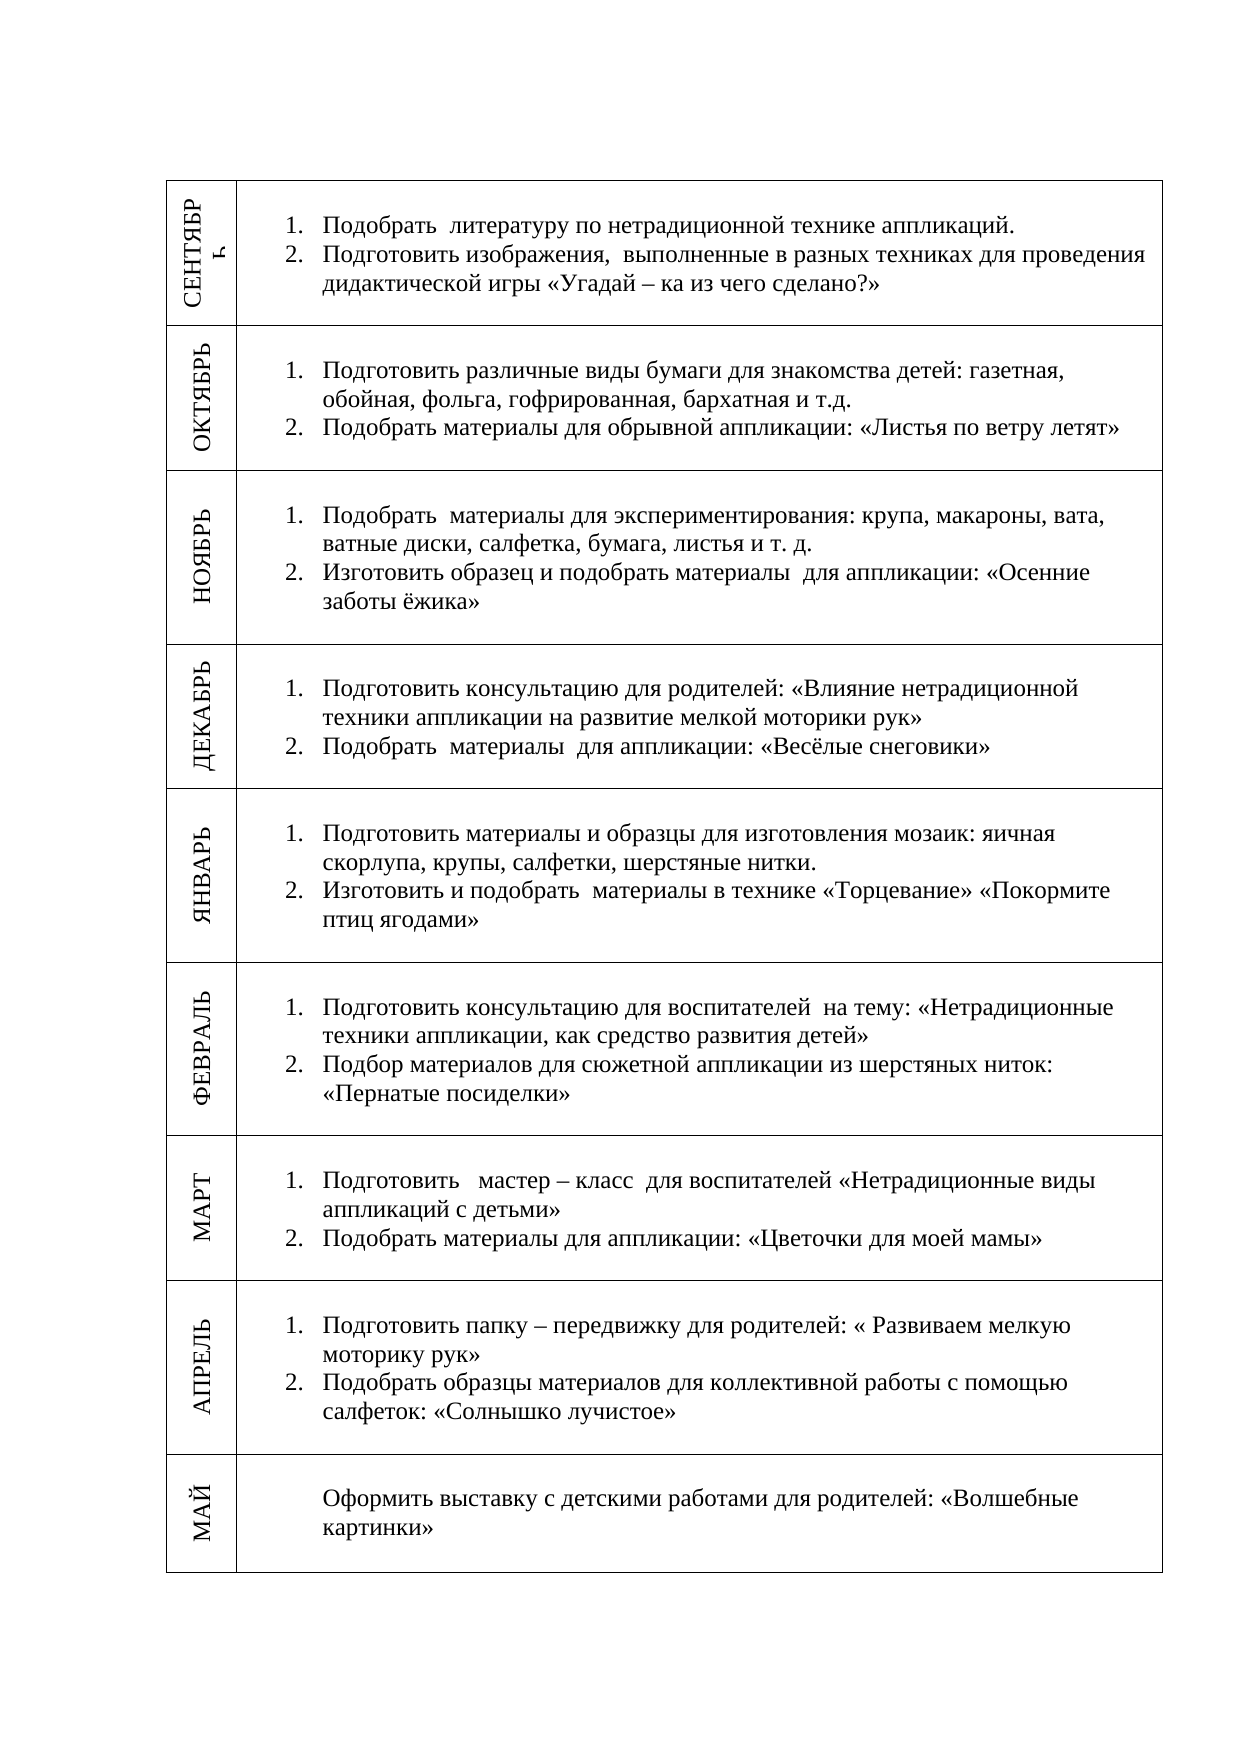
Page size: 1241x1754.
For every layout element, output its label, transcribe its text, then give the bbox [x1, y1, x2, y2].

table_cell Подобрать материалы для экспериментирования: крупа, макароны, вата, ватные диски, салфетка, бумага, листья и т. д. Изготовить образец и подобрать материалы для аппликации: «Осенние заботы ёжика» [237, 471, 1162, 643]
table_cell Подготовить мастер – класс для воспитателей «Нетрадиционные виды аппликаций с детьми» Подобрать материалы для аппликации: «Цветочки для моей мамы» [237, 1136, 1162, 1280]
table_cell ДЕКАБРЬ [167, 645, 236, 788]
table_cell МАРТ [167, 1136, 236, 1280]
table_cell Оформить выставку с детскими работами для родителей: «Волшебные картинки» [237, 1455, 1162, 1572]
table_cell Подготовить материалы и образцы для изготовления мозаик: яичная скорлупа, крупы, салфетки, шерстяные нитки. Изготовить и подобрать материалы в технике «Торцевание» «Покормите птиц ягодами» [237, 789, 1162, 962]
table_cell МАЙ [167, 1455, 236, 1572]
table_cell Подготовить консультацию для родителей: «Влияние нетрадиционной техники аппликации на развитие мелкой моторики рук» Подобрать материалы для аппликации: «Весёлые снеговики» [237, 645, 1162, 788]
table_cell ЯНВАРЬ [167, 789, 236, 962]
table_cell ОКТЯБРЬ [167, 326, 236, 470]
table_cell Подготовить консультацию для воспитателей на тему: «Нетрадиционные техники аппликации, как средство развития детей» Подбор материалов для сюжетной аппликации из шерстяных ниток: «Пернатые посиделки» [237, 963, 1162, 1135]
table_header СЕНТЯБРЬ [167, 181, 236, 325]
table_cell ФЕВРАЛЬ [167, 963, 236, 1135]
table_cell АПРЕЛЬ [167, 1281, 236, 1454]
table_cell Подготовить различные виды бумаги для знакомства детей: газетная, обойная, фольга, гофрированная, бархатная и т.д. Подобрать материалы для обрывной аппликации: «Листья по ветру летят» [237, 326, 1162, 470]
table_cell НОЯБРЬ [167, 471, 236, 643]
table_cell Подготовить папку – передвижку для родителей: « Развиваем мелкую моторику рук» Подобрать образцы материалов для коллективной работы с помощью салфеток: «Солнышко лучистое» [237, 1281, 1162, 1454]
table_header Подобрать литературу по нетрадиционной технике аппликаций. Подготовить изображения, выполненные в разных техниках для проведения дидактической игры «Угадай – ка из чего сделано?» [237, 181, 1162, 325]
